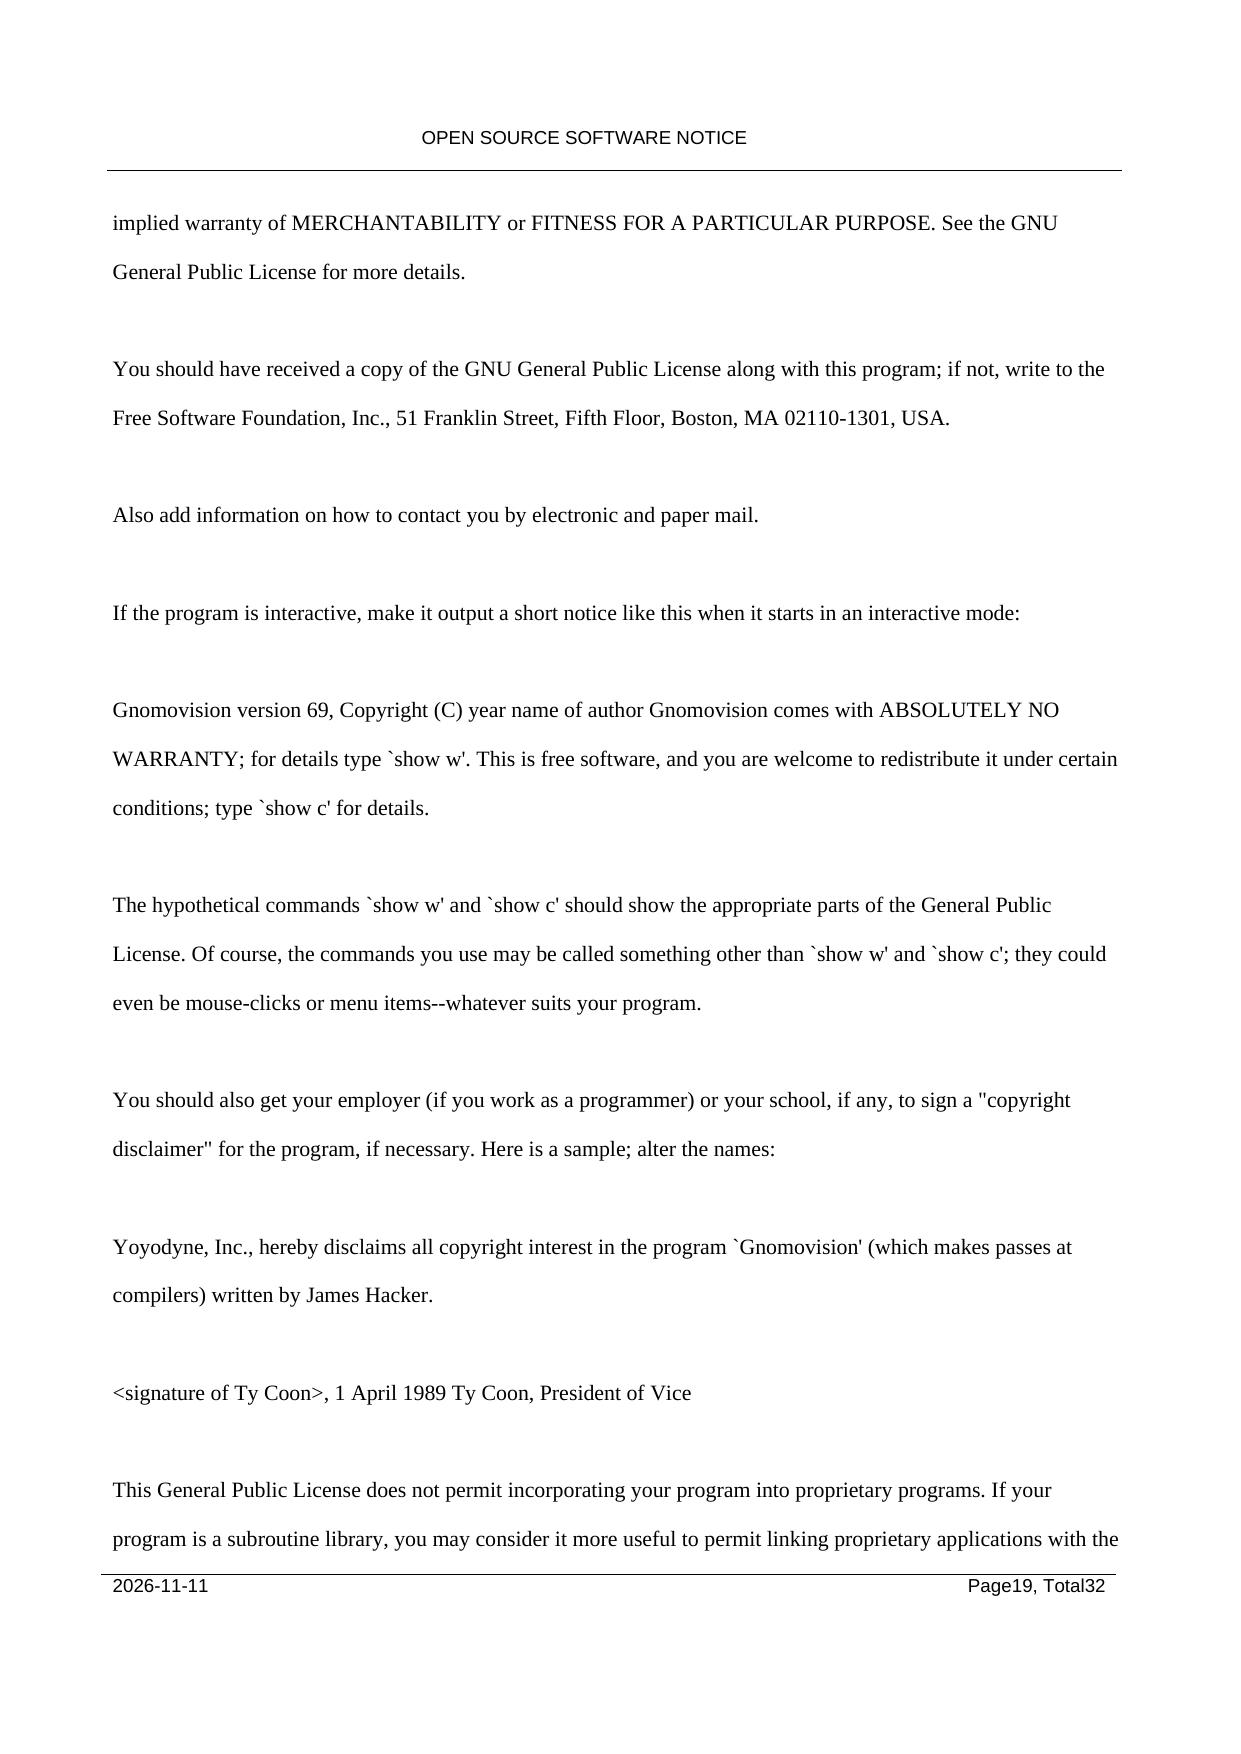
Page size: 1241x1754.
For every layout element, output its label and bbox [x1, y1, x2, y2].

text [112, 206, 1128, 1555]
